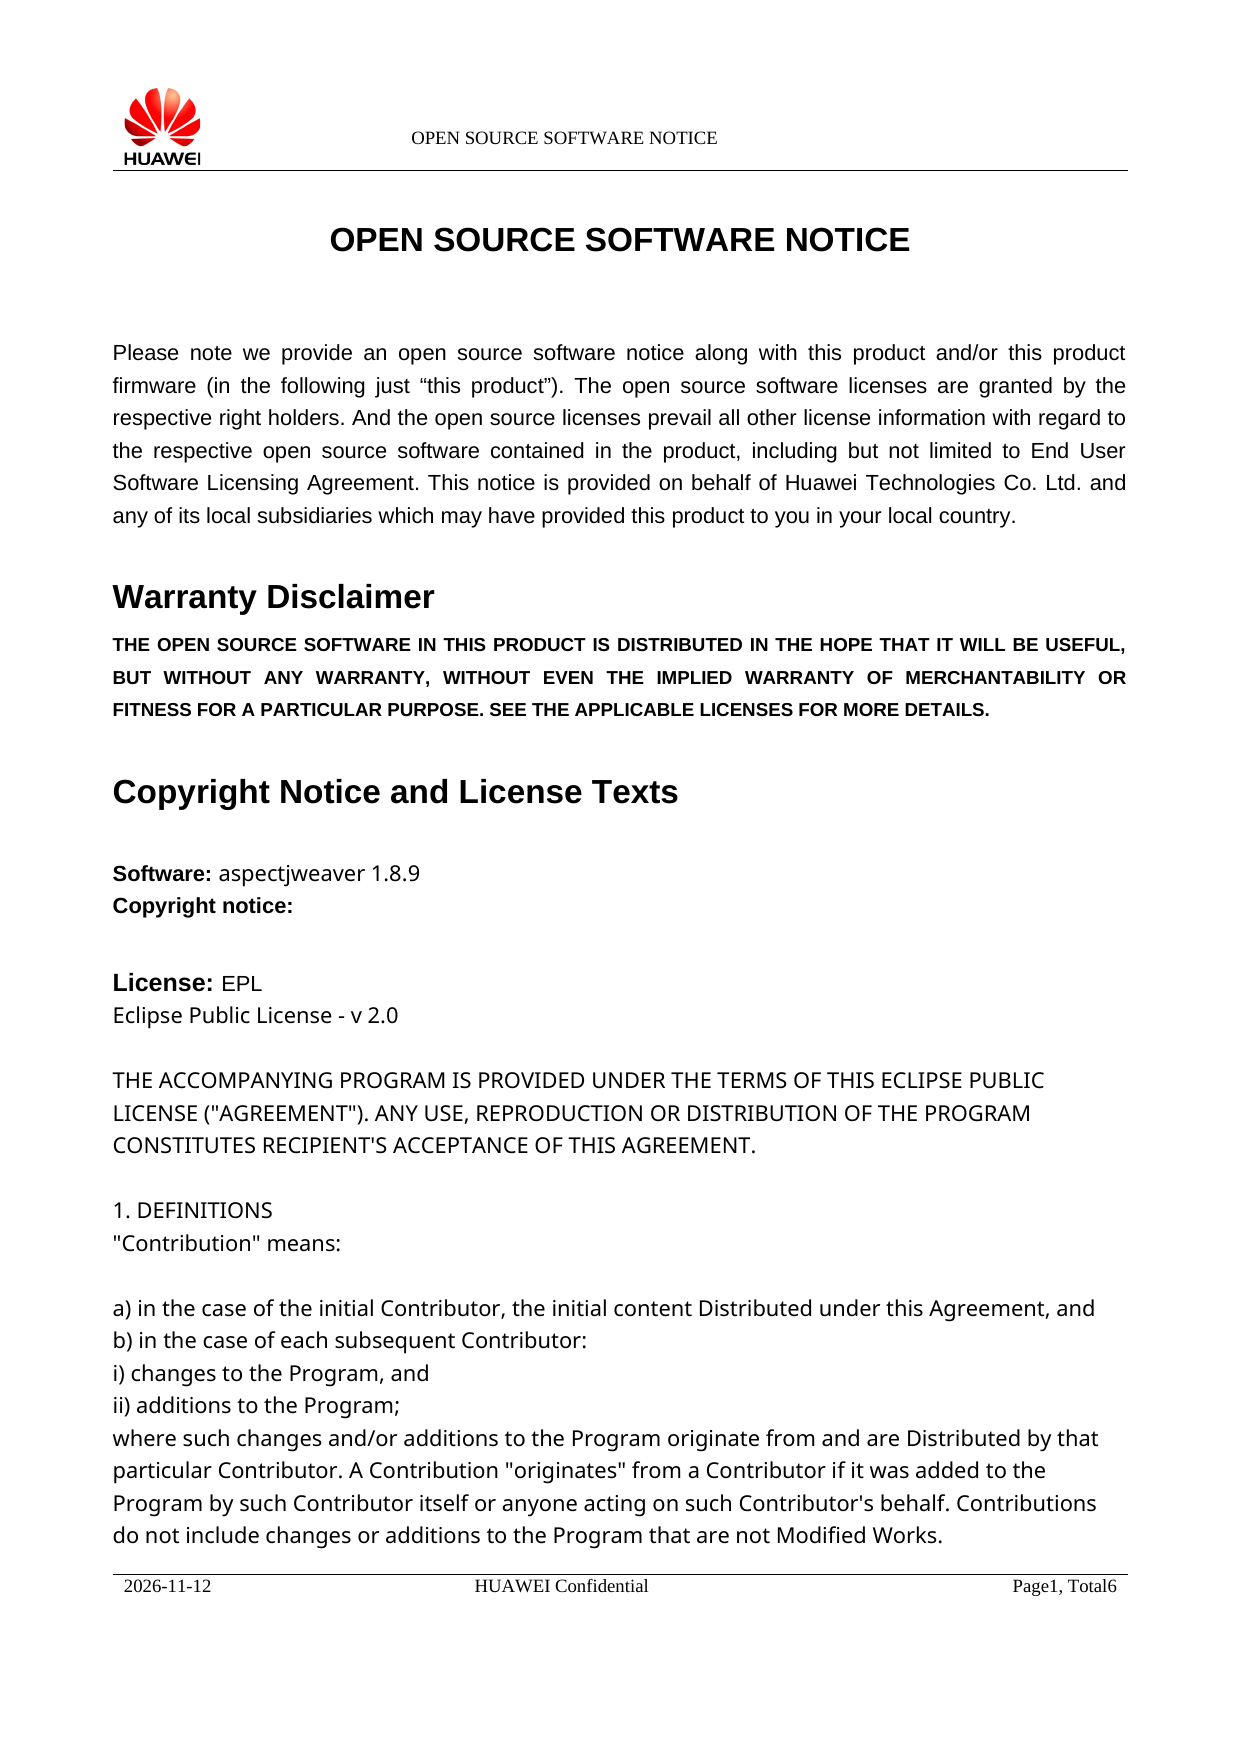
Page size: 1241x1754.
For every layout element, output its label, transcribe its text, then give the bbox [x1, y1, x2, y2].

text a) in the case of the initial Contributor, the initial content Distributed under this Agreement, and [112, 1291, 1128, 1324]
text Please note we provide an open source software notice along with this product and/or this product firmware (in the following just “this product”). The open source software licenses are granted by the respective right holders. And the open source licenses prevail all other license information with regard to the respective open source software contained in the product, including but not limited to End User Software Licensing Agreement. This notice is provided on behalf of Huawei Technologies Co. Ltd. and any of its local subsidiaries which may have provided this product to you in your local country. [112, 336, 1128, 531]
text The open source software in this product is distributed in the hope that it will be useful, but WITHOUT ANY WARRANTY, without even the implied warranty of MERCHANTABILITY or FITNESS FOR A PARTICULAR PURPOSE. See the applicable licenses for more details. [112, 629, 1128, 726]
text ii) additions to the Program; [112, 1389, 1128, 1421]
title Software: aspectjweaver 1.8.9 [112, 856, 1128, 889]
text i) changes to the Program, and [112, 1356, 1128, 1389]
text Copyright Notice and License Texts [112, 759, 1128, 824]
text THE ACCOMPANYING PROGRAM IS PROVIDED UNDER THE TERMS OF THIS ECLIPSE PUBLIC LICENSE ("AGREEMENT"). ANY USE, REPRODUCTION OR DISTRIBUTION OF THE PROGRAM CONSTITUTES RECIPIENT'S ACCEPTANCE OF THIS AGREEMENT. [112, 1064, 1128, 1161]
text License: EPL [112, 966, 1128, 999]
text Warranty Disclaimer [112, 564, 1128, 629]
text where such changes and/or additions to the Program originate from and are Distributed by that particular Contributor. A Contribution "originates" from a Contributor if it was added to the Program by such Contributor itself or anyone acting on such Contributor's behalf. Contributions do not include changes or additions to the Program that are not Modified Works. [112, 1421, 1128, 1551]
picture [124, 88, 201, 165]
text b) in the case of each subsequent Contributor: [112, 1324, 1128, 1356]
text OPEN SOURCE SOFTWARE NOTICE [112, 206, 1128, 271]
text "Contribution" means: [112, 1226, 1128, 1259]
text Eclipse Public License - v 2.0 [112, 999, 1128, 1031]
text 1. DEFINITIONS [112, 1194, 1128, 1226]
text Copyright notice: [112, 889, 1128, 921]
